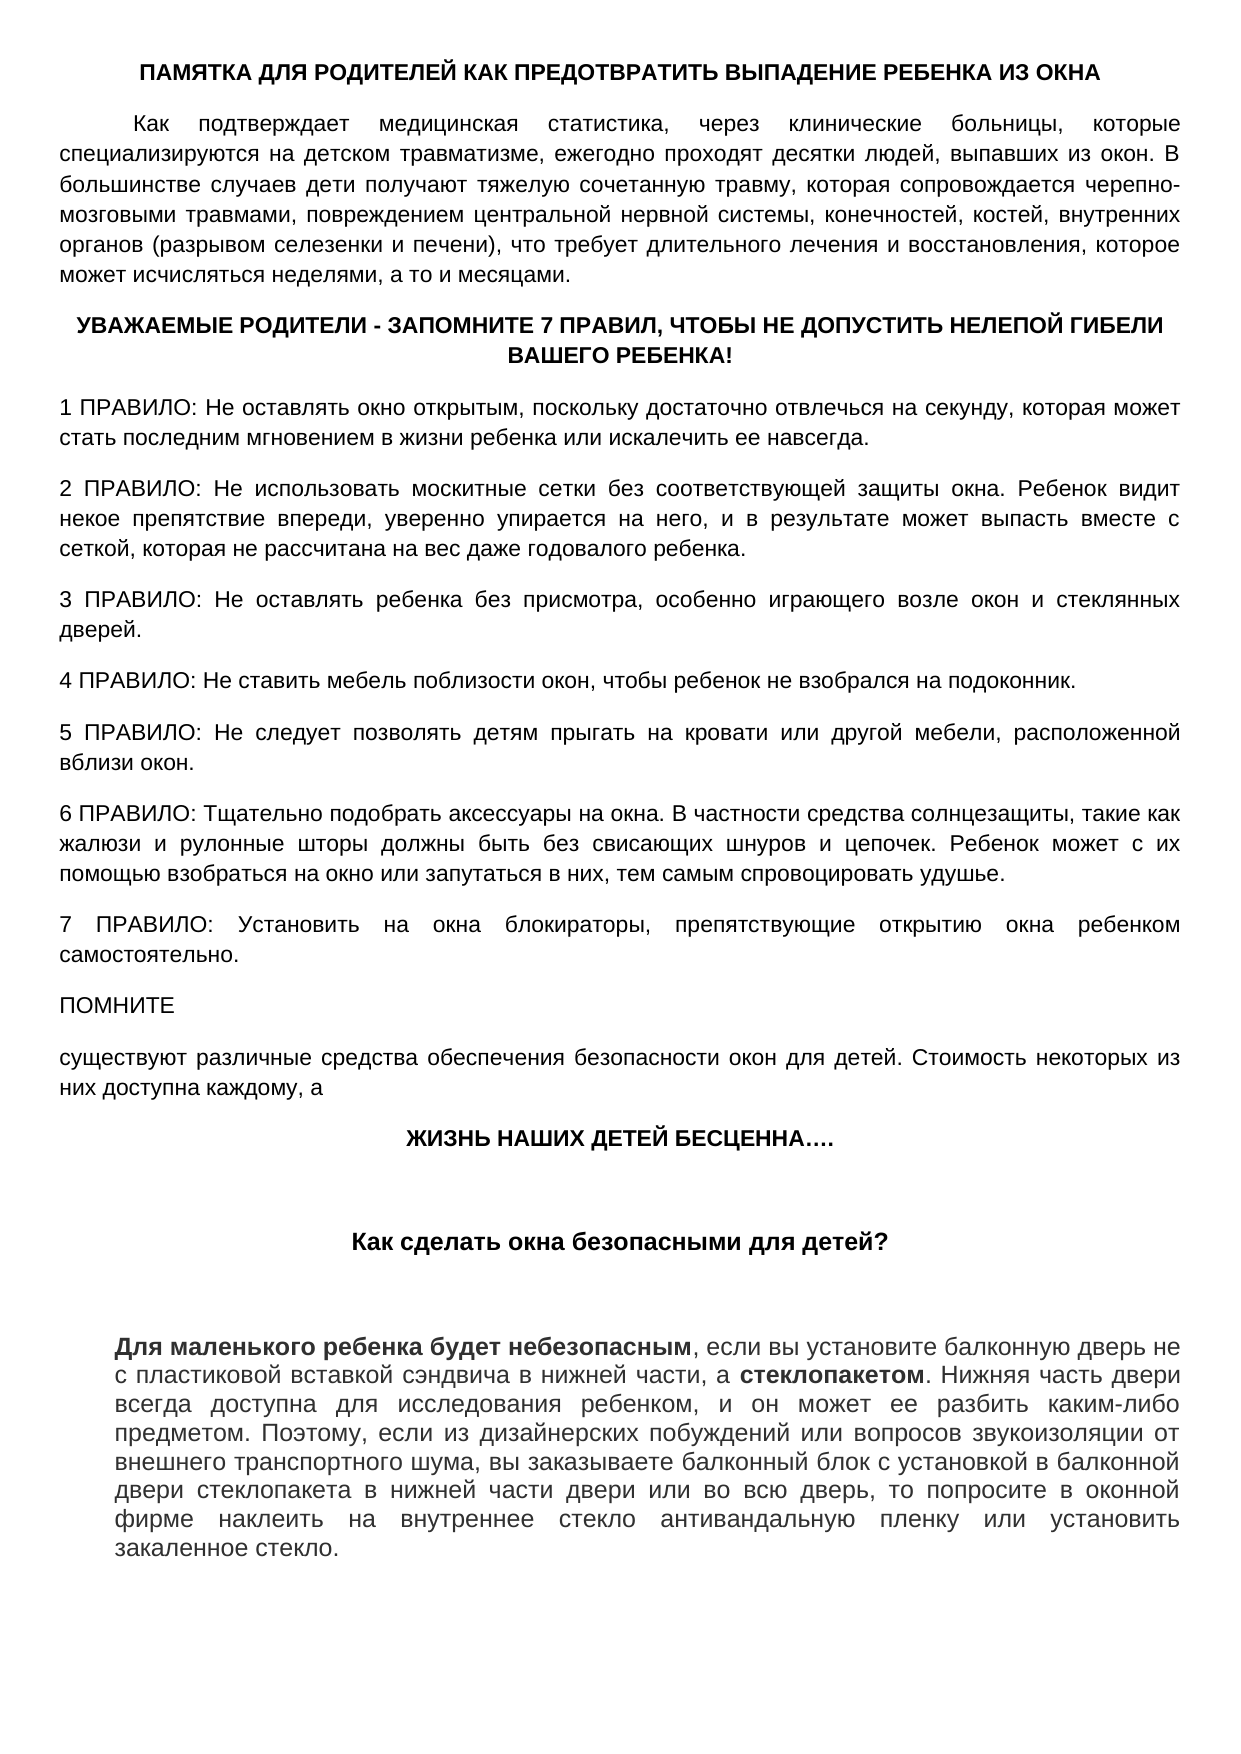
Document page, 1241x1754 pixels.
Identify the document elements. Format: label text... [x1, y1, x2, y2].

text 4 ПРАВИЛО: Не ставить мебель поблизости окон, чтобы ребенок не взобрался на подоконник. [59, 667, 1181, 694]
text существуют различные средства обеспечения безопасности окон для детей. Стоимость некоторых из них доступна каждому, а [59, 1043, 1181, 1100]
text 2 ПРАВИЛО: Не использовать москитные сетки без соответствующей защиты окна. Ребенок видит некое препятствие впереди, уверенно упирается на него, и в результате может выпасть вместе с сеткой, которая не рассчитана на вес даже годовалого ребенка. [59, 475, 1181, 561]
text ЖИЗНЬ НАШИХ ДЕТЕЙ БЕСЦЕННА…. [59, 1125, 1181, 1151]
text УВАЖАЕМЫЕ РОДИТЕЛИ - ЗАПОМНИТЕ 7 ПРАВИЛ, ЧТОБЫ НЕ ДОПУСТИТЬ НЕЛЕПОЙ ГИБЕЛИ ВАШЕГО РЕБЕНКА! [59, 312, 1181, 369]
text 7 ПРАВИЛО: Установить на окна блокираторы, препятствующие открытию окна ребенком самостоятельно. [59, 911, 1181, 968]
text 5 ПРАВИЛО: Не следует позволять детям прыгать на кровати или другой мебели, расположенной вблизи окон. [59, 718, 1181, 775]
text ПОМНИТЕ [59, 992, 1181, 1019]
text Для маленького ребенка будет небезопасным, если вы установите балконную дверь не с пластиковой вставкой сэндвича в нижней части, а стеклопакетом. Нижняя часть двери всегда доступна для исследования ребенком, и он может ее разбить каким-либо предметом. Поэтому, если из дизайнерских побуждений или вопросов звукоизоляции от внешнего транспортного шума, вы заказываете балконный блок с установкой в балконной двери стеклопакета в нижней части двери или во всю дверь, то попросите в оконной фирме наклеить на внутреннее стекло антивандальную пленку или установить закаленное стекло. [114, 1332, 1181, 1562]
text 6 ПРАВИЛО: Тщательно подобрать аксессуары на окна. В частности средства солнцезащиты, такие как жалюзи и рулонные шторы должны быть без свисающих шнуров и цепочек. Ребенок может с их помощью взобраться на окно или запутаться в них, тем самым спровоцировать удушье. [59, 800, 1181, 886]
text Как сделать окна безопасными для детей? [59, 1227, 1181, 1256]
text ПАМЯТКА ДЛЯ РОДИТЕЛЕЙ КАК ПРЕДОТВРАТИТЬ ВЫПАДЕНИЕ РЕБЕНКА ИЗ ОКНА [59, 59, 1181, 85]
text Как подтверждает медицинская статистика, через клинические больницы, которые специализируются на детском травматизме, ежегодно проходят десятки людей, выпавших из окон. В большинстве случаев дети получают тяжелую сочетанную травму, которая сопровождается черепно-мозговыми травмами, повреждением центральной нервной системы, конечностей, костей, внутренних органов (разрывом селезенки и печени), что требует длительного лечения и восстановления, которое может исчисляться неделями, а то и месяцами. [59, 110, 1181, 287]
text 3 ПРАВИЛО: Не оставлять ребенка без присмотра, особенно играющего возле окон и стеклянных дверей. [59, 586, 1181, 643]
text 1 ПРАВИЛО: Не оставлять окно открытым, поскольку достаточно отвлечься на секунду, которая может стать последним мгновением в жизни ребенка или искалечить ее навсегда. [59, 393, 1181, 450]
